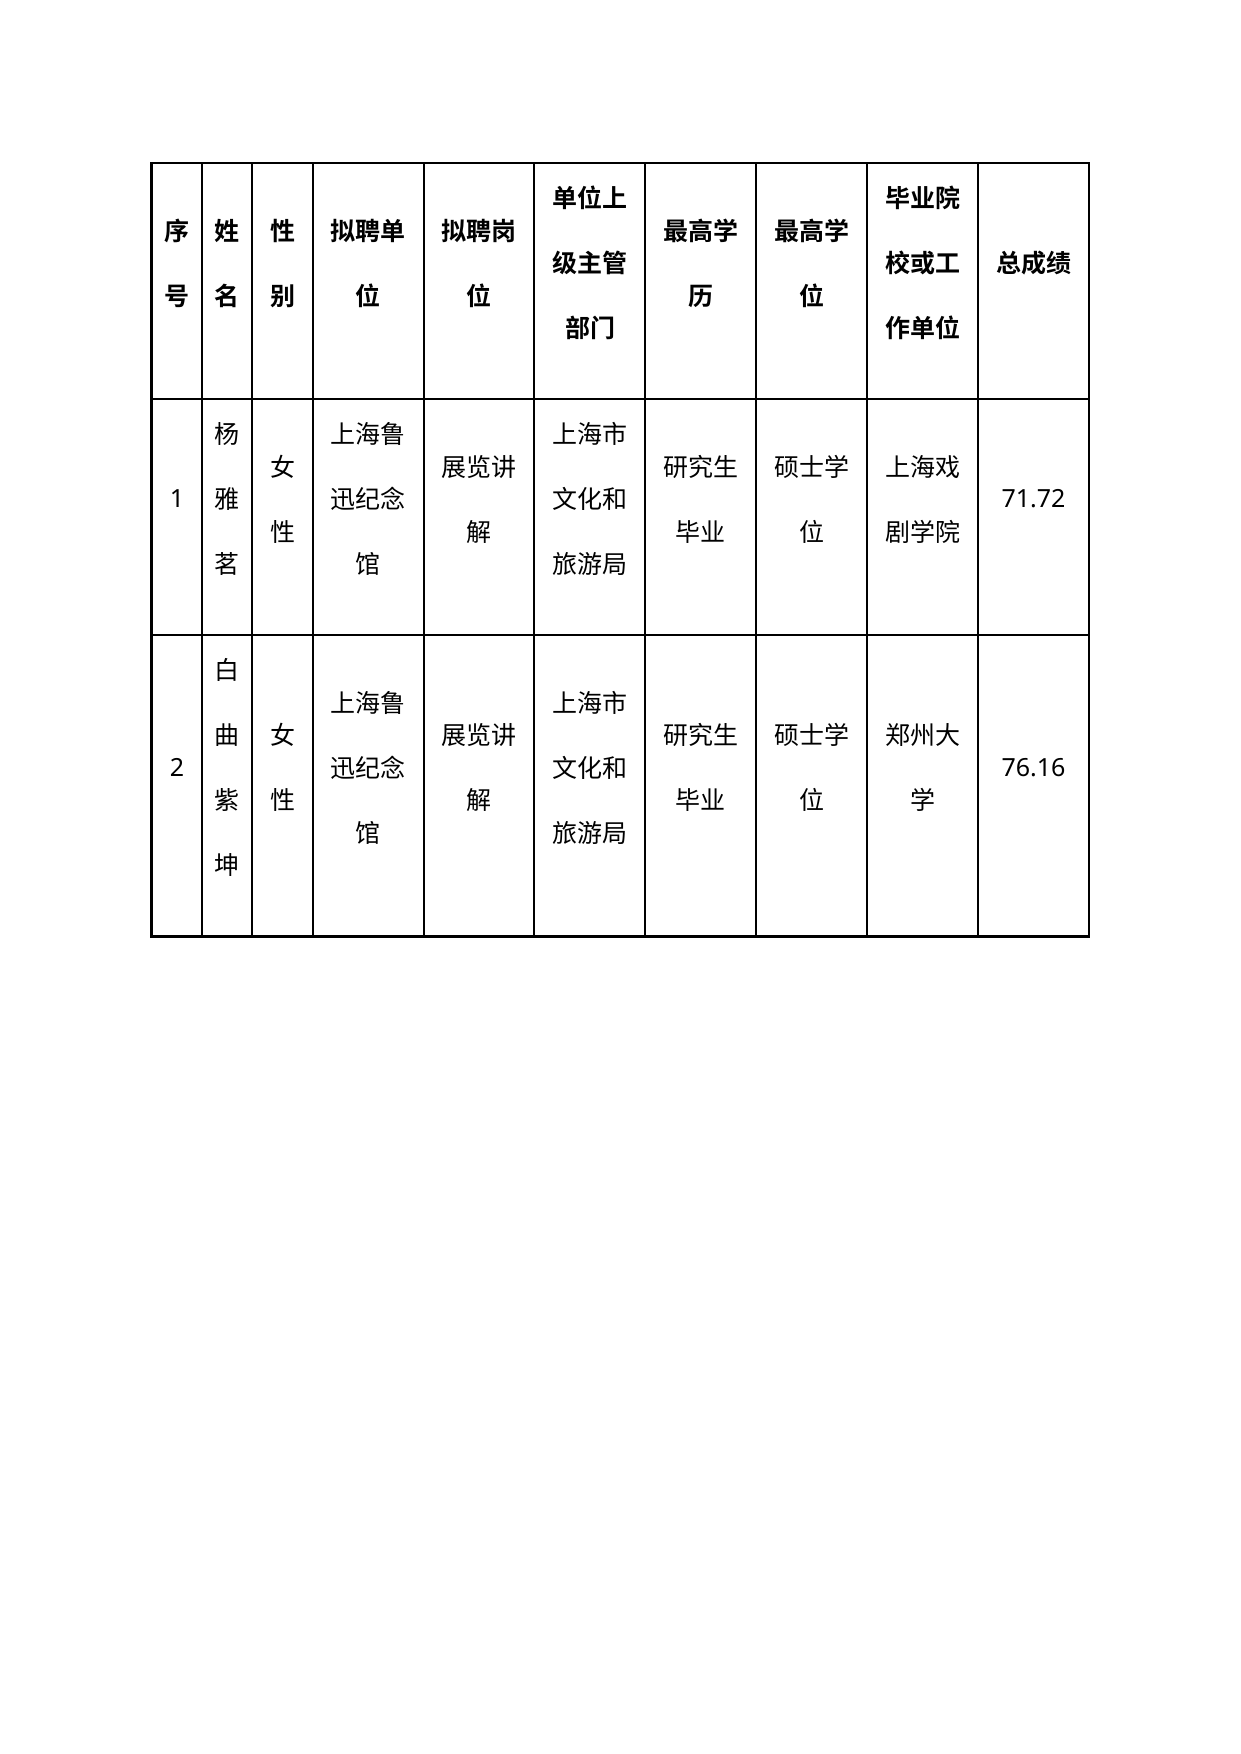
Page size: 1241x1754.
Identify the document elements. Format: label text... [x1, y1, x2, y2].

table_cell 76.16 [979, 636, 1088, 935]
table_cell 研究生毕业 [646, 400, 755, 634]
table_cell 71.72 [979, 400, 1088, 634]
table_cell 展览讲解 [425, 400, 533, 634]
table_cell 上海戏剧学院 [868, 400, 977, 634]
table_cell 上海鲁迅纪念馆 [314, 636, 423, 935]
table_cell 展览讲解 [425, 636, 533, 935]
table_header 性别 [253, 164, 312, 398]
table_header 拟聘岗位 [425, 164, 533, 398]
table_cell 杨雅茗 [203, 400, 251, 634]
table_header 姓名 [203, 164, 251, 398]
table_cell 研究生毕业 [646, 636, 755, 935]
table_cell 女性 [253, 400, 312, 634]
table_header 序号 [153, 164, 201, 398]
table_header 最高学位 [757, 164, 866, 398]
table_header 毕业院校或工作单位 [868, 164, 977, 398]
table_cell 白曲紫坤 [203, 636, 251, 935]
table_cell 1 [153, 400, 201, 634]
table_cell 上海市文化和旅游局 [535, 400, 644, 634]
table_cell 郑州大学 [868, 636, 977, 935]
table_cell 上海市文化和旅游局 [535, 636, 644, 935]
table_header 单位上级主管部门 [535, 164, 644, 398]
table_cell 2 [153, 636, 201, 935]
table_header 总成绩 [979, 164, 1088, 398]
table_header 拟聘单位 [314, 164, 423, 398]
table_header 最高学历 [646, 164, 755, 398]
table_cell 上海鲁迅纪念馆 [314, 400, 423, 634]
table_cell 硕士学位 [757, 636, 866, 935]
table_cell 硕士学位 [757, 400, 866, 634]
table_cell 女性 [253, 636, 312, 935]
